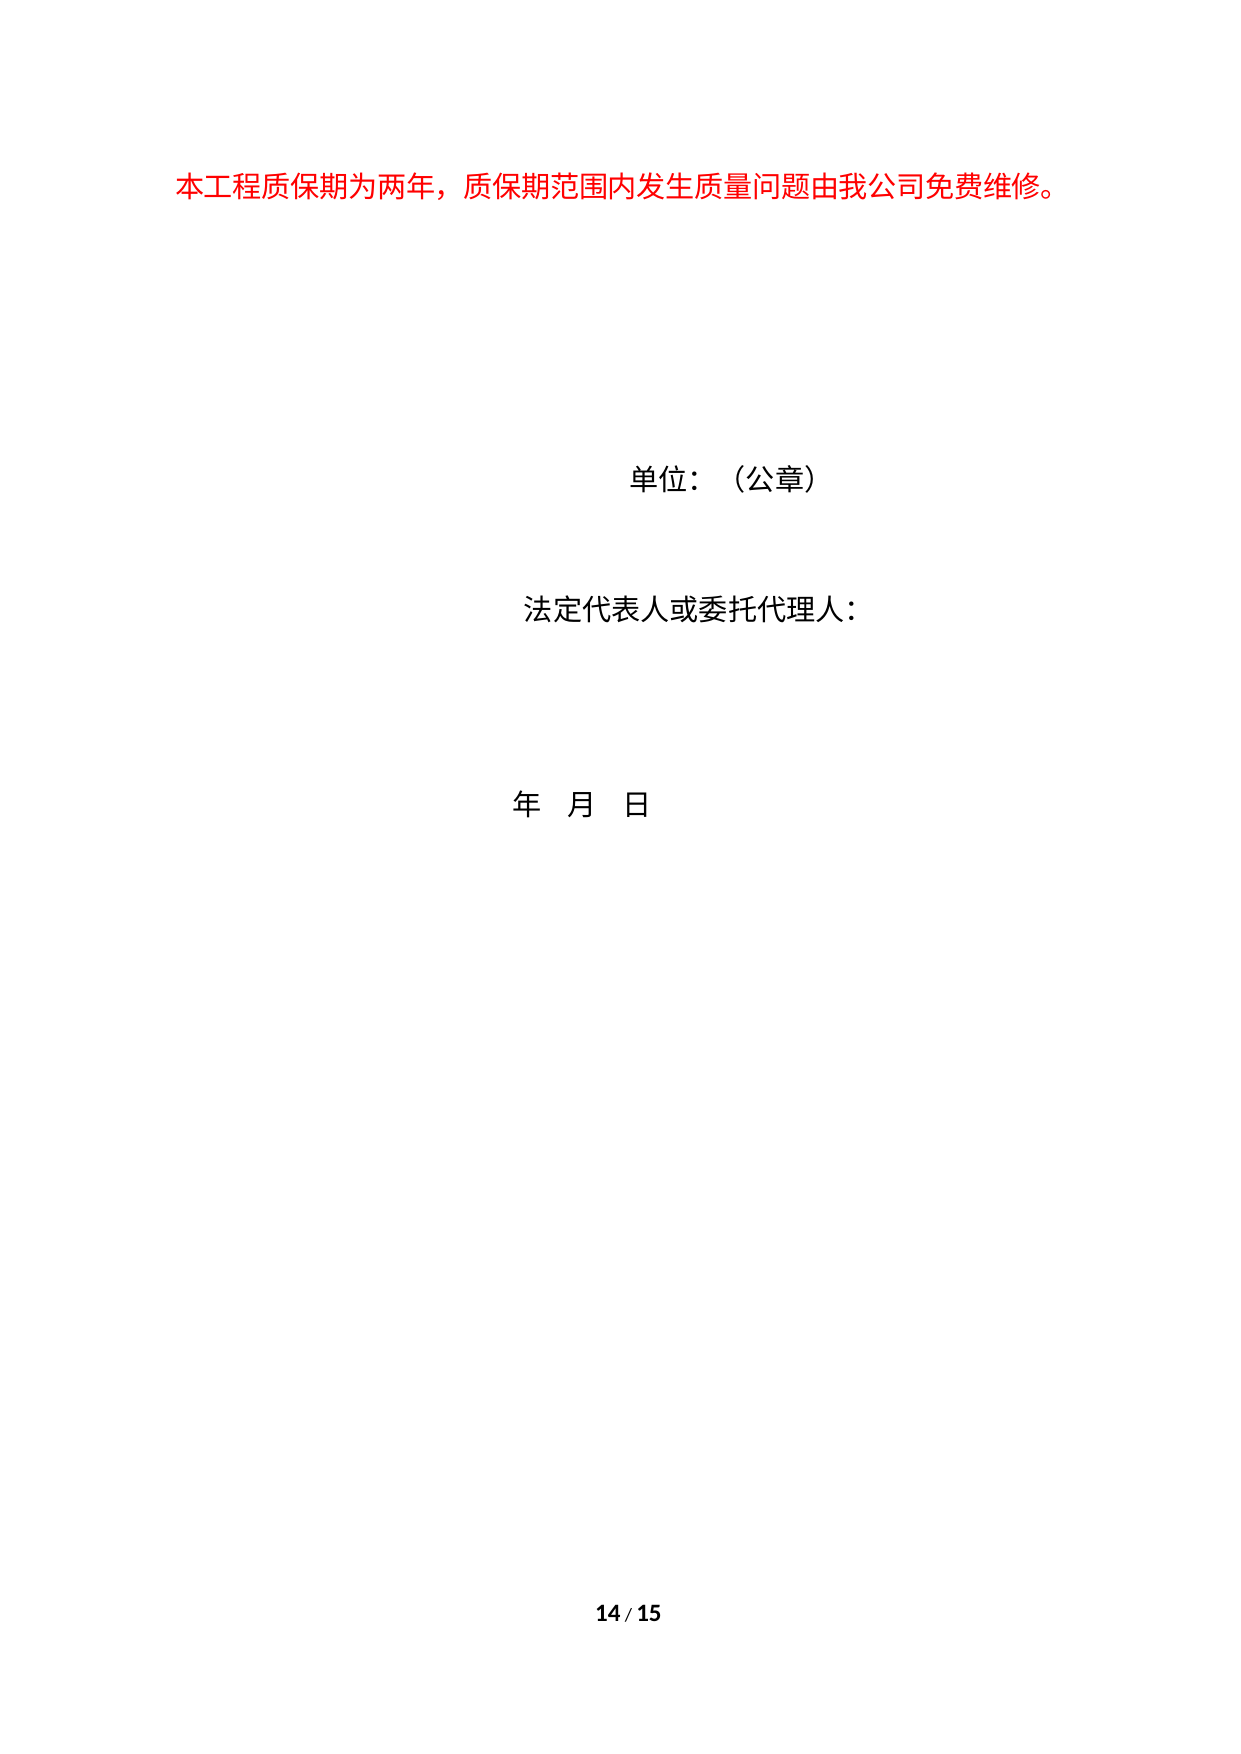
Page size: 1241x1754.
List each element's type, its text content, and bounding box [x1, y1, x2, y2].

text 年 月 日 [125, 770, 1131, 835]
text 单位：（公章） [125, 445, 1073, 510]
text 法定代表人或委托代理人： [125, 575, 1087, 640]
text 本工程质保期为两年，质保期范围内发生质量问题由我公司免费维修。 [125, 153, 1131, 218]
